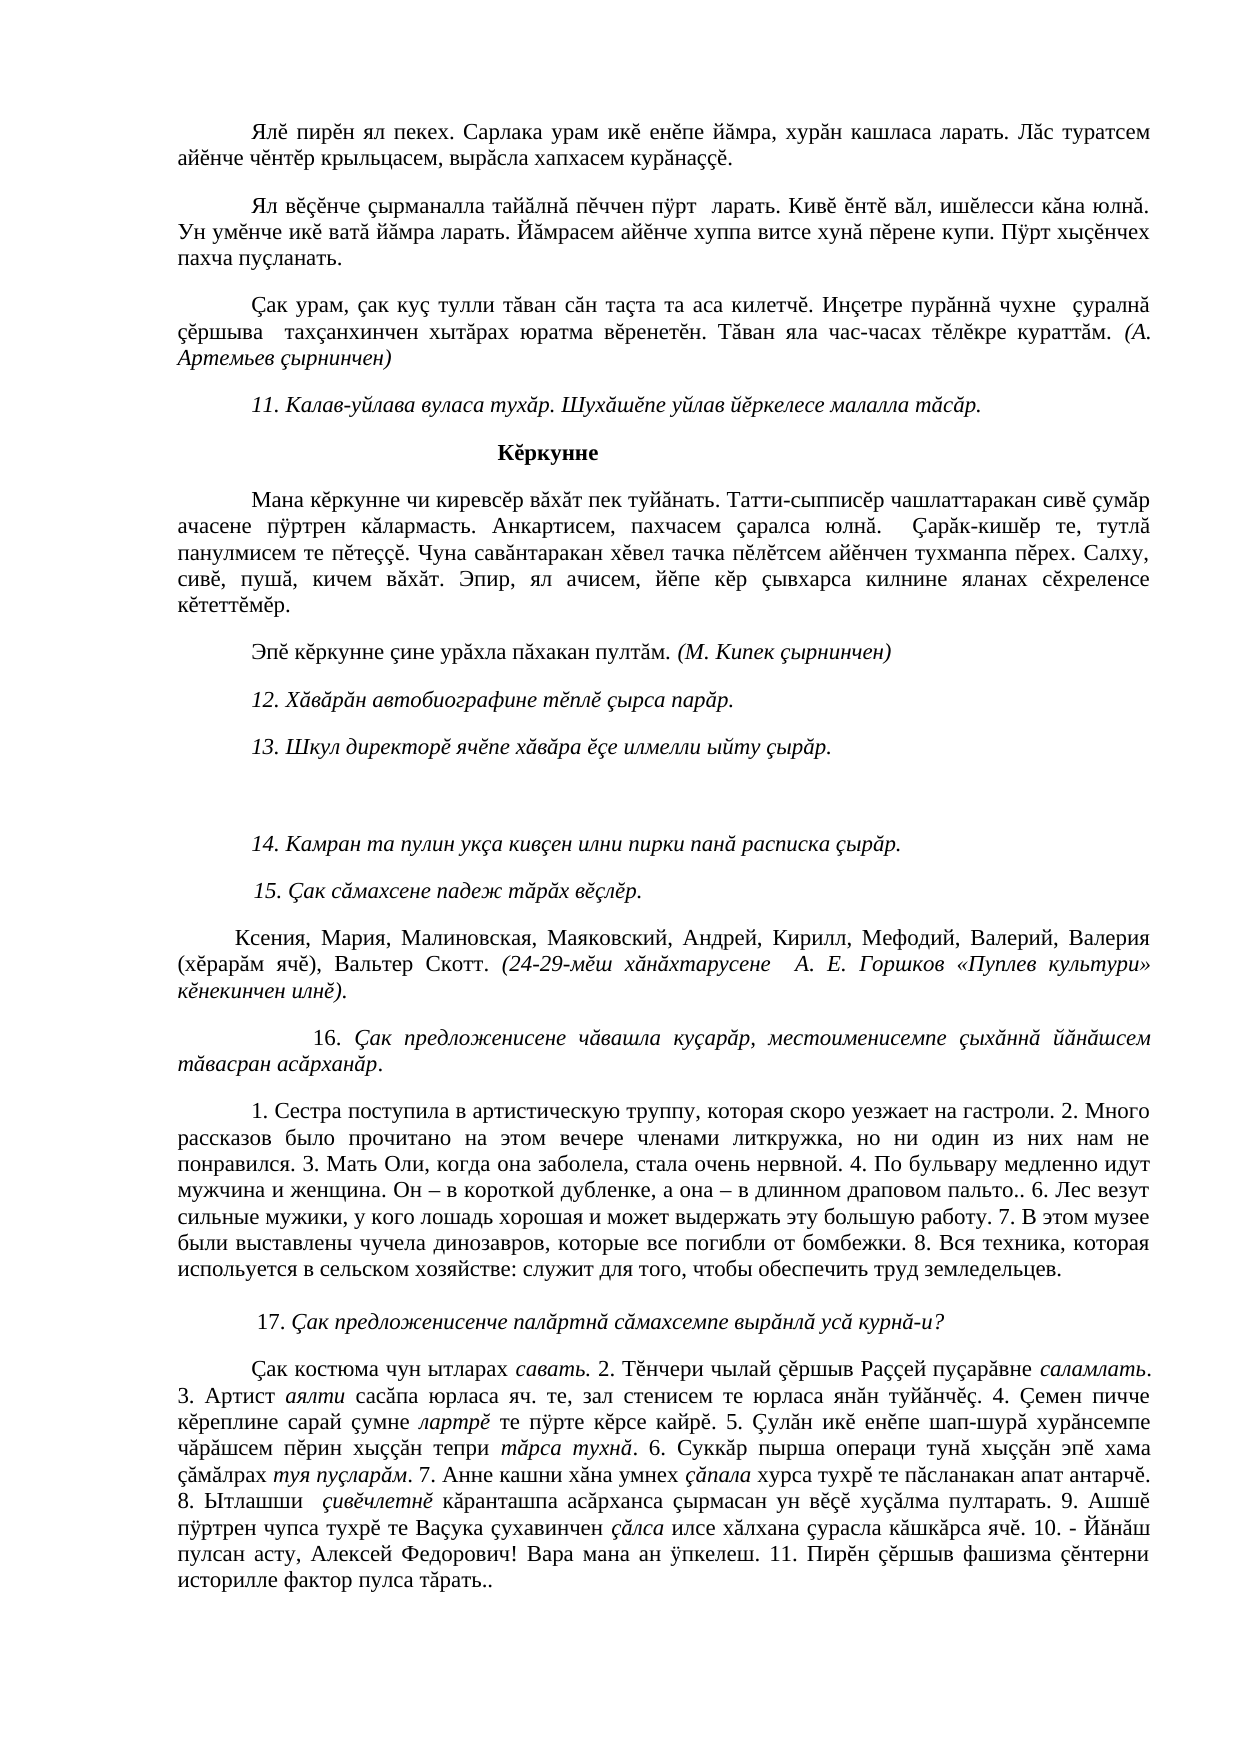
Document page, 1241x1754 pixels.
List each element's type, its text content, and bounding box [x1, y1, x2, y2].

text 14. Камран та пулин укçа кивçен илни пирки панă расписка çырăр. [177, 829, 1152, 856]
text Эпĕ кĕркунне çине урăхла пăхакан пултăм. (М. Кипек çырнинчен) [177, 638, 1152, 665]
text Ял вĕçĕнче çырманалла тайăлнă пĕччен пÿрт ларать. Кивĕ ĕнтĕ вăл, ишĕлесси кăна юлнă. Ун умĕнче икĕ ватă йăмра ларать. Йăмрасем айĕнче хуппа витсе хунă пĕрене купи. Пÿрт хыçĕнчех пахча пуçланать. [177, 192, 1152, 271]
text Мана кĕркунне чи киревсĕр вăхăт пек туйăнать. Татти-сыпписĕр чашлаттаракан сивĕ çумăр ачасене пÿртрен кăлармасть. Анкартисем, пахчасем çаралса юлнă. Çарăк-кишĕр те, тутлă панулмисем те пĕтеççĕ. Чуна савăнтаракан хĕвел тачка пĕлĕтсем айĕнчен тухманпа пĕрех. Салху, сивĕ, пушă, кичем вăхăт. Эпир, ял ачисем, йĕпе кĕр çывхарса килнине яланах сĕхреленсе кĕтеттĕмĕр. [177, 486, 1152, 618]
text 1. Сестра поступила в артистическую труппу, которая скоро уезжает на гастроли. 2. Много рассказов было прочитано на этом вечере членами литкружка, но ни один из них нам не понравился. 3. Мать Оли, когда она заболела, стала очень нервной. 4. По бульвару медленно идут мужчина и женщина. Он – в короткой дубленке, а она – в длинном драповом пальто.. 6. Лес везут сильные мужики, у кого лошадь хорошая и может выдержать эту большую работу. 7. В этом музее были выставлены чучела динозавров, которые все погибли от бомбежки. 8. Вся техника, которая испольуется в сельском хозяйстве: служит для того, чтобы обеспечить труд земледельцев. [177, 1097, 1152, 1282]
text 12. Хăвăрăн автобиографине тĕплĕ çырса парăр. [177, 686, 1152, 712]
text 15. Çак сăмахсене падеж тăрăх вĕçлĕр. [177, 877, 1152, 903]
text 17. Çак предложенисенче палăртнă сăмахсемпе вырăнлă усă курнă-и? [177, 1308, 1152, 1334]
text Кĕркунне [177, 439, 1152, 465]
text Ксения, Мария, Малиновская, Маяковский, Андрей, Кирилл, Мефодий, Валерий, Валерия (хĕрарăм ячĕ), Вальтер Скотт. (24-29-мĕш хăнăхтарусене А. Е. Горшков «Пуплев культури» кĕнекинчен илнĕ). [177, 924, 1152, 1003]
text Çак костюма чун ытларах савать. 2. Тĕнчери чылай çĕршыв Раççей пуçарăвне саламлать. 3. Артист аялти сасăпа юрласа яч. те, зал стенисем те юрласа янăн туйăнчĕç. 4. Çемен пичче кĕреплине сарай çумне лартрĕ те пÿрте кĕрсе кайрĕ. 5. Çулăн икĕ енĕпе шап-шурă хурăнсемпе чăрăшсем пĕрин хыççăн тепри тăрса тухнă. 6. Суккăр пырша операци тунă хыççăн эпĕ хама çăмăлрах туя пуçларăм. 7. Анне кашни хăна умнех çăпала хурса тухрĕ те пăсланакан апат антарчĕ. 8. Ытлашши çивĕчлетнĕ кăранташпа асăрханса çырмасан ун вĕçĕ хуçăлма пултарать. 9. Ашшĕ пÿртрен чупса тухрĕ те Ваçука çухавинчен çăлса илсе хăлхана çурасла кăшкăрса ячĕ. 10. - Йăнăш пулсан асту, Алексей Федорович! Вара мана ан ÿпкелеш. 11. Пирĕн çĕршыв фашизма çĕнтерни историлле фактор пулса тăрать.. [177, 1355, 1152, 1593]
text Ялĕ пирĕн ял пекех. Сарлака урам икĕ енĕпе йăмра, хурăн кашласа ларать. Лăс туратсем айĕнче чĕнтĕр крыльцасем, вырăсла хапхасем курăнаççĕ. [177, 118, 1152, 171]
text 16. Çак предложенисене чăвашла куçарăр, местоименисемпе çыхăннă йăнăшсем тăвасран асăрханăр. [177, 1024, 1152, 1077]
text 11. Калав-уйлава вуласа тухăр. Шухăшĕпе уйлав йĕркелесе малалла тăсăр. [177, 391, 1152, 418]
text 13. Шкул директорĕ ячĕпе хăвăра ĕçе илмелли ыйту çырăр. [177, 733, 1152, 759]
text Çак урам, çак куç тулли тăван сăн таçта та аса килетчĕ. Инçетре пурăннă чухне çуралнă çĕршыва тахçанхинчен хытăрах юратма вĕренетĕн. Тăван яла час-часах тĕлĕкре кураттăм. (А. Артемьев çырнинчен) [177, 292, 1152, 371]
